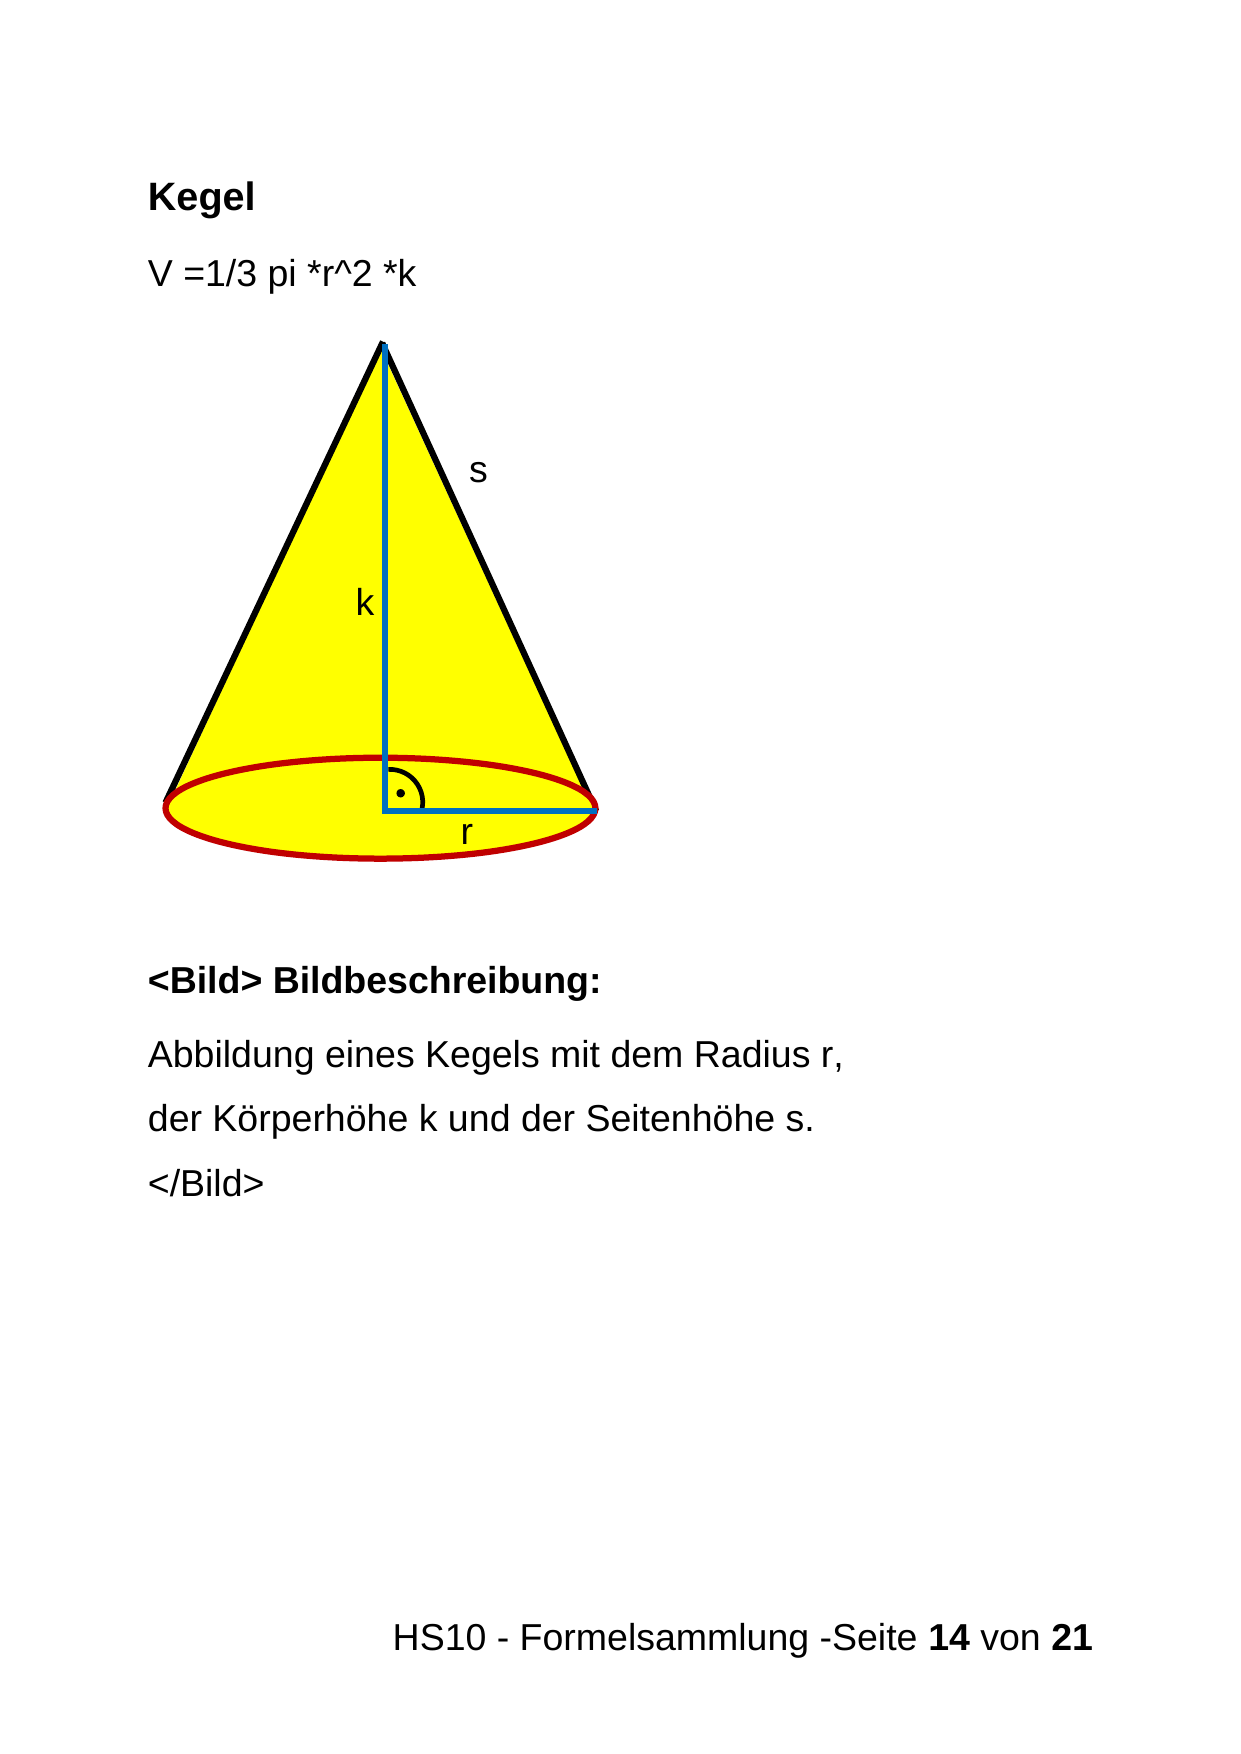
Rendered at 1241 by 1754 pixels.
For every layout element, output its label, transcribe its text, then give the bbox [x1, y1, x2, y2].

subtitle <Bild> Bildbeschreibung: [148, 959, 1092, 1002]
text Abbildung eines Kegels mit dem Radius r, der Körperhöhe k und der Seitenhöhe s. </Bild> [148, 1032, 1092, 1204]
subtitle Kegel [148, 173, 1092, 218]
text V =1/3 pi *r^2 *k [148, 252, 1092, 295]
